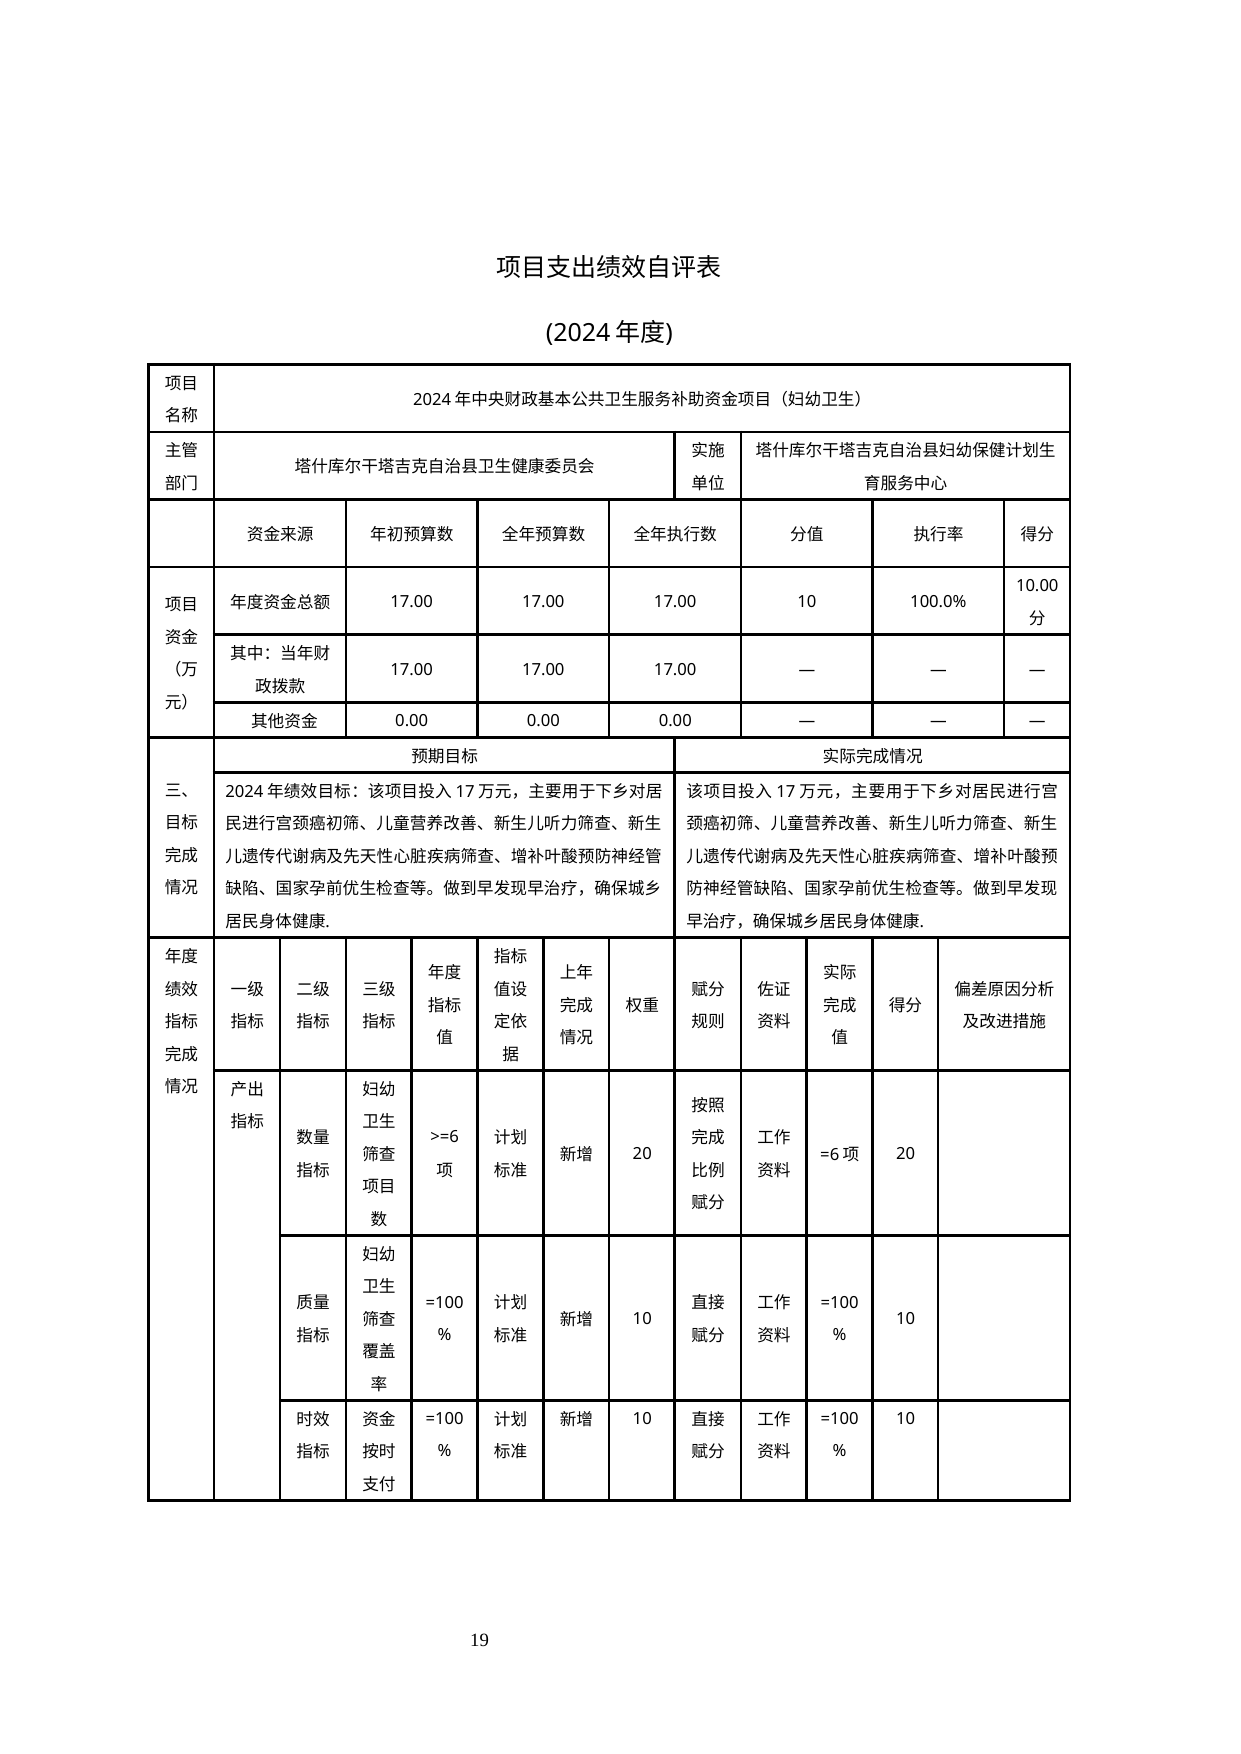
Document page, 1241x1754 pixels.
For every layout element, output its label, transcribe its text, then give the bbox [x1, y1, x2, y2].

table_cell 上年完成情况 [545, 939, 608, 1069]
table_cell — [874, 704, 1003, 736]
table_cell 20 [874, 1072, 937, 1234]
table_cell — [742, 636, 871, 701]
table_cell 新增 [545, 1402, 608, 1499]
table_cell 直接赋分 [676, 1402, 740, 1499]
table_cell 得分 [1005, 501, 1069, 566]
table_cell 塔什库尔干塔吉克自治县卫生健康委员会 [215, 433, 673, 498]
table_cell 资金来源 [215, 501, 345, 566]
table_cell 三、目标完成情况 [150, 739, 213, 936]
table_cell 10 [610, 1237, 673, 1399]
table_cell 项目名称 [150, 366, 213, 431]
table_cell 指标值设定依据 [479, 939, 542, 1069]
table_cell 17.00 [610, 568, 740, 633]
table_cell 得分 [874, 939, 937, 1069]
table_cell 新增 [545, 1072, 608, 1234]
table_cell 17.00 [347, 568, 476, 633]
table_cell [939, 1237, 1069, 1399]
table_cell 主管部门 [150, 433, 213, 498]
table_cell 佐证资料 [742, 939, 805, 1069]
table_cell 工作资料 [742, 1402, 805, 1499]
table_cell 实际完成情况 [676, 739, 1069, 771]
table_cell 二级指标 [281, 939, 345, 1069]
table_cell 17.00 [610, 636, 740, 701]
table_cell 三级指标 [347, 939, 410, 1069]
table_cell =100% [413, 1402, 476, 1499]
table_cell 时效指标 [281, 1402, 345, 1499]
table_cell 0.00 [479, 704, 608, 736]
table_cell 10.00分 [1005, 568, 1069, 633]
table_cell 产出指标 [215, 1072, 279, 1499]
table_cell 17.00 [479, 636, 608, 701]
table_cell 塔什库尔干塔吉克自治县妇幼保健计划生育服务中心 [742, 433, 1069, 498]
table_cell 工作资料 [742, 1072, 805, 1234]
table_cell 年度资金总额 [215, 568, 345, 633]
table_cell 10 [610, 1402, 673, 1499]
table_cell 10 [874, 1237, 937, 1399]
table_cell 实施单位 [676, 433, 740, 498]
table_cell 年度指标值 [413, 939, 476, 1069]
table_cell 资金按时支付率 [347, 1402, 410, 1499]
table_cell 妇幼卫生筛查项目数 [347, 1072, 410, 1234]
table_cell 2024年绩效目标：该项目投入17万元，主要用于下乡对居民进行宫颈癌初筛、儿童营养改善、新生儿听力筛查、新生儿遗传代谢病及先天性心脏疾病筛查、增补叶酸预防神经管缺陷、国家孕前优生检查等。做到早发现早治疗，确保城乡居民身体健康. [215, 774, 673, 936]
table_cell 20 [610, 1072, 673, 1234]
table_cell — [874, 636, 1003, 701]
table_cell 其他资金 [215, 704, 345, 736]
table_cell 实际完成值 [808, 939, 871, 1069]
table_cell 17.00 [479, 568, 608, 633]
table_cell 年度绩效指标完成情况 [150, 939, 213, 1499]
table_cell 数量指标 [281, 1072, 345, 1234]
table_cell [150, 501, 213, 566]
table_cell [939, 1072, 1069, 1234]
table_cell 年初预算数 [347, 501, 476, 566]
table_cell 计划标准 [479, 1402, 542, 1499]
table_cell — [742, 704, 871, 736]
table_cell 按照完成比例赋分 [676, 1072, 740, 1234]
table_cell 工作资料 [742, 1237, 805, 1399]
table_cell 10 [874, 1402, 937, 1499]
table_cell =100% [413, 1237, 476, 1399]
table_cell 预期目标 [215, 739, 673, 771]
table_cell 计划标准 [479, 1237, 542, 1399]
table_cell 一级指标 [215, 939, 279, 1069]
table_cell — [1005, 704, 1069, 736]
table_cell — [1005, 636, 1069, 701]
table_cell 10 [742, 568, 871, 633]
table_cell 执行率 [874, 501, 1003, 566]
table_header 项目支出绩效自评表 [148, 233, 1070, 298]
table_cell =6项 [808, 1072, 871, 1234]
table_cell 17.00 [347, 636, 476, 701]
table_cell 妇幼卫生筛查覆盖率 [347, 1237, 410, 1399]
table_cell =100% [808, 1237, 871, 1399]
table_cell 0.00 [610, 704, 740, 736]
table_cell 2024年中央财政基本公共卫生服务补助资金项目（妇幼卫生） [215, 366, 1069, 431]
table_cell 100.0% [874, 568, 1003, 633]
table_cell >=6项 [413, 1072, 476, 1234]
table_cell 全年预算数 [479, 501, 608, 566]
table_cell 直接赋分 [676, 1237, 740, 1399]
table_cell [939, 1402, 1069, 1499]
table_cell 项目资金 （万元） [150, 568, 213, 736]
table_cell 质量指标 [281, 1237, 345, 1399]
table_cell 偏差原因分析及改进措施 [939, 939, 1069, 1069]
table_cell 全年执行数 [610, 501, 740, 566]
table_cell 分值 [742, 501, 871, 566]
table_cell 权重 [610, 939, 673, 1069]
table_cell 其中：当年财政拨款 [215, 636, 345, 701]
table_cell 新增 [545, 1237, 608, 1399]
table_cell 赋分规则 [676, 939, 740, 1069]
table_cell =100% [808, 1402, 871, 1499]
table_cell 0.00 [347, 704, 476, 736]
table_cell 该项目投入17万元，主要用于下乡对居民进行宫颈癌初筛、儿童营养改善、新生儿听力筛查、新生儿遗传代谢病及先天性心脏疾病筛查、增补叶酸预防神经管缺陷、国家孕前优生检查等。做到早发现早治疗，确保城乡居民身体健康. [676, 774, 1069, 936]
table_cell 计划标准 [479, 1072, 542, 1234]
table_cell (2024年度) [148, 298, 1070, 363]
